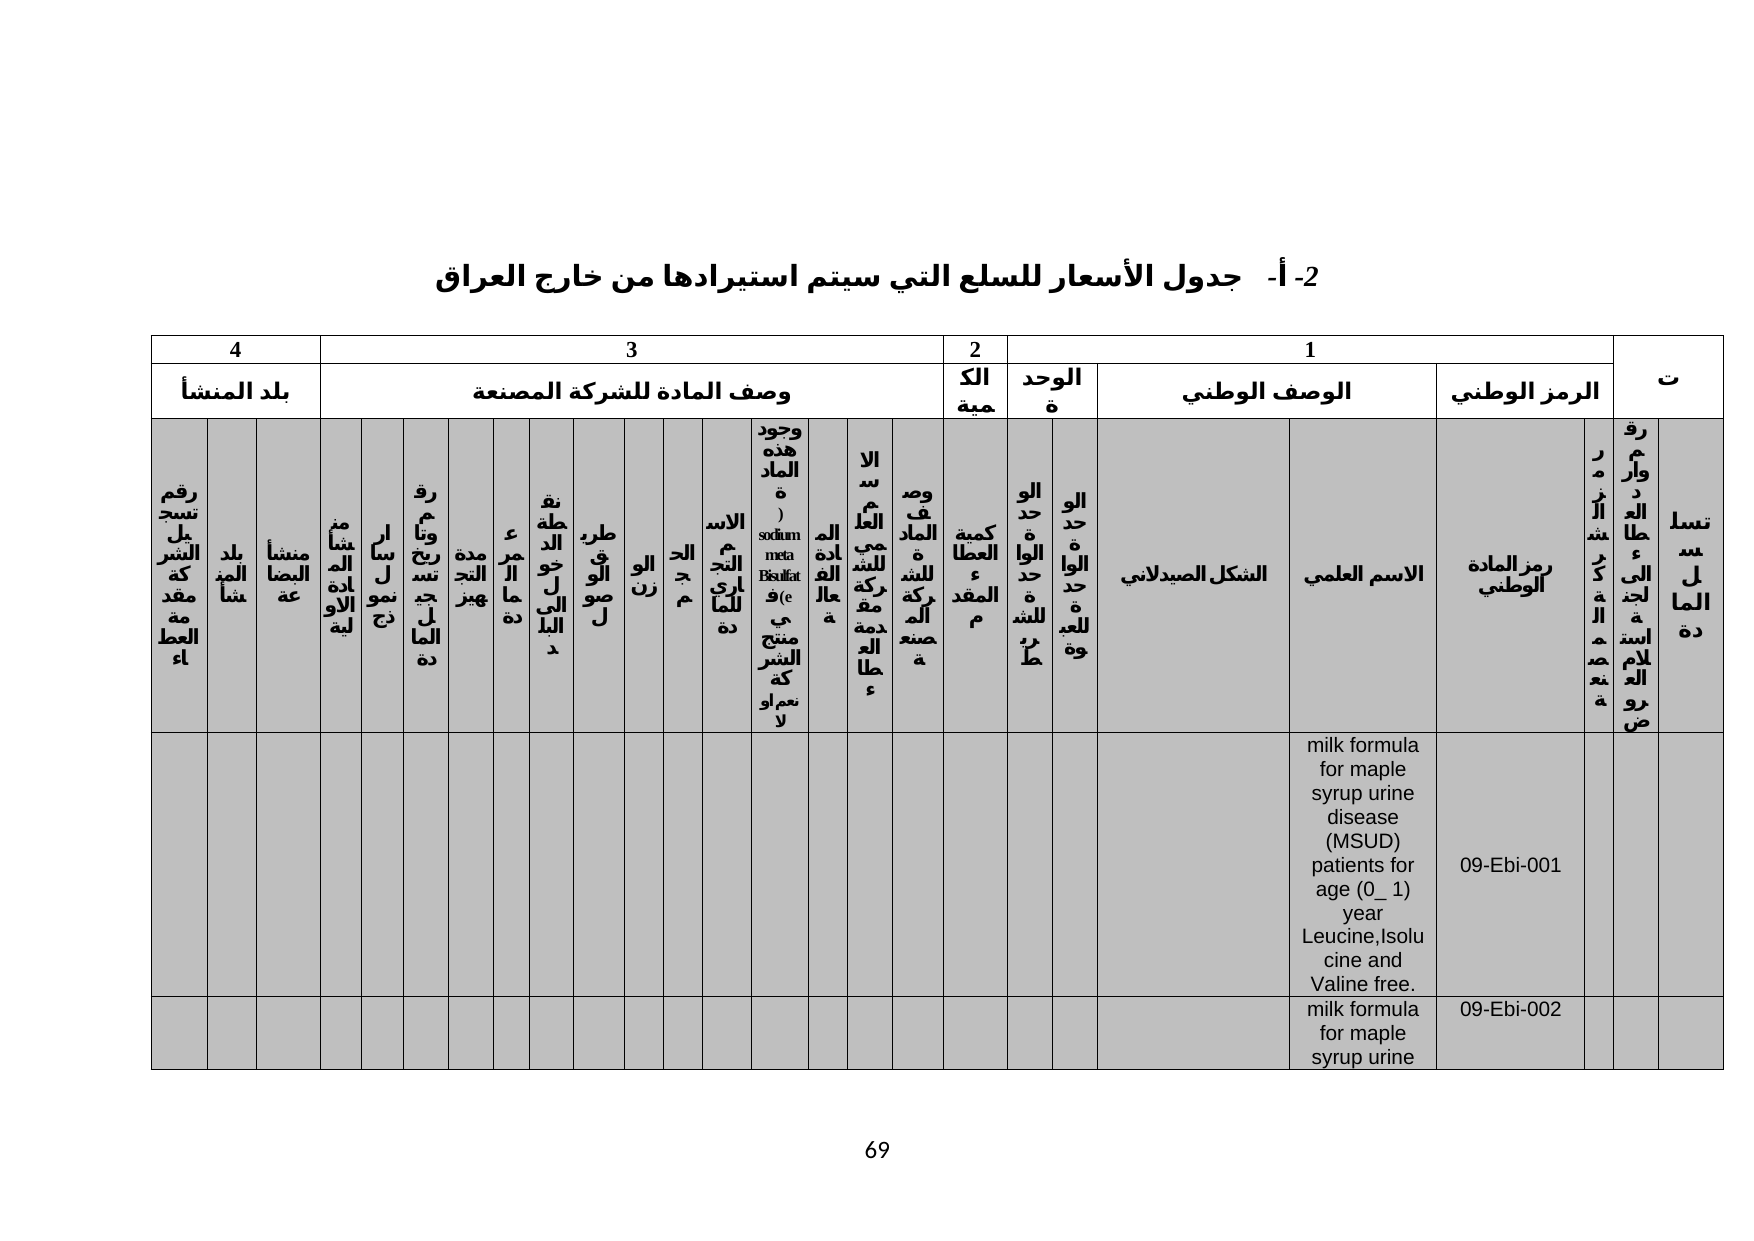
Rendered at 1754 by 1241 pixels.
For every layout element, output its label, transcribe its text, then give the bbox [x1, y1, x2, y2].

table_cell [208, 733, 256, 996]
table_cell [530, 733, 573, 996]
table_cell منشأ المادة الاولية [321, 419, 361, 732]
table_cell [752, 997, 808, 1069]
table_cell منشأ البضاعة [257, 419, 320, 732]
table_cell [1585, 733, 1613, 996]
table_cell [752, 733, 808, 996]
table_cell الاسم التجاري للمادة [703, 419, 751, 732]
table_cell الوحدة الواحدة للشريط [1008, 419, 1052, 732]
table_cell وصف المادة للشركة المصنعة [321, 364, 943, 418]
table_cell [530, 997, 573, 1069]
table_cell رمز الشركة المصنعة [1585, 419, 1613, 732]
table_cell [152, 733, 207, 996]
table_cell [152, 997, 207, 1069]
table_cell رقم وتاريخ تسجيل المادة [404, 419, 448, 732]
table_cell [1290, 997, 1436, 1069]
table_cell [1614, 997, 1658, 1069]
table_cell [208, 997, 256, 1069]
table_cell [664, 733, 702, 996]
table_cell نقطة الدخول الى البلد [530, 419, 573, 732]
table_cell الرمز الوطني [1437, 364, 1613, 418]
table_header ت [1614, 336, 1723, 418]
table_cell [1659, 997, 1723, 1069]
table_cell [848, 997, 892, 1069]
table_cell الوحدة الواحدة للعبوة [1053, 419, 1097, 732]
table_cell [1053, 997, 1097, 1069]
table_cell الحجم [664, 419, 702, 732]
table_cell [893, 997, 943, 1069]
table_cell وصف المادة للشركة المصنعة [893, 419, 943, 732]
table_header 1 [1008, 336, 1613, 363]
table_cell [944, 997, 1007, 1069]
table_cell تسلسل المادة [1659, 419, 1723, 732]
table_cell بلد المنشأ [152, 364, 320, 418]
table_cell ارسال نموذج [362, 419, 403, 732]
table_cell [574, 733, 624, 996]
table_cell وجود هذه المادة (sodium meta Bisulfate)في منتج الشركة نعم او لا [752, 419, 808, 732]
table_cell [893, 733, 943, 996]
table_cell [703, 733, 751, 996]
table_cell [625, 733, 663, 996]
table_cell بلد المنشأ [208, 419, 256, 732]
table_cell [449, 733, 493, 996]
table_cell [494, 997, 529, 1069]
table_cell الكمية [944, 364, 1007, 418]
table_cell رقم وارد العطاء الى لجنة استلام العروض [1614, 419, 1658, 732]
table_header 3 [321, 336, 943, 363]
table_cell عمر المادة [494, 419, 529, 732]
table_cell [1098, 733, 1289, 996]
table_cell [664, 997, 702, 1069]
table_cell [1614, 733, 1658, 996]
table_cell milk formula for maple syrup urine disease (MSUD) patients for age (0_ 1) year Leucine,Isolucine and Valine free. [1290, 733, 1436, 996]
table_cell الوحدة [1008, 364, 1097, 418]
table_cell [257, 733, 320, 996]
table_cell الوزن [625, 419, 663, 732]
table_cell [809, 997, 847, 1069]
table_cell [362, 733, 403, 996]
table_cell [321, 997, 361, 1069]
table_cell [404, 997, 448, 1069]
table_cell [809, 733, 847, 996]
table_cell [362, 997, 403, 1069]
table_cell 09-Ebi-001 [1437, 733, 1584, 996]
table_cell [1008, 997, 1052, 1069]
table_cell [494, 733, 529, 996]
table_header 2 [944, 336, 1007, 363]
table_cell [703, 997, 751, 1069]
table_cell [1659, 733, 1723, 996]
table_cell [1585, 997, 1613, 1069]
table_cell [625, 997, 663, 1069]
table_cell كمية العطاء المقدم [944, 419, 1007, 732]
table_cell [944, 733, 1007, 996]
table_cell طريق الوصول [574, 419, 624, 732]
table_cell [449, 997, 493, 1069]
table_cell رمز المادة الوطني [1437, 419, 1584, 732]
table_cell الاسم العلمي للشركة مقدمة العطاء [848, 419, 892, 732]
table_cell 09-Ebi-002 [1437, 997, 1584, 1069]
subtitle 2- أ- جدول الأسعار للسلع التي سيتم استيرادها من خارج العراق [150, 258, 1604, 293]
table_cell الاسم العلمي [1290, 419, 1436, 732]
table_cell المادة الفعالة [809, 419, 847, 732]
table_cell [257, 997, 320, 1069]
table_cell [848, 733, 892, 996]
table_cell [404, 733, 448, 996]
table_cell رقم تسجيل الشركة مقدمة العطاء [152, 419, 207, 732]
table_header 4 [152, 336, 320, 363]
table_cell [321, 733, 361, 996]
table_cell [1098, 997, 1289, 1069]
table_cell [1053, 733, 1097, 996]
table_cell الوصف الوطني [1098, 364, 1436, 418]
table_cell [574, 997, 624, 1069]
table_cell الشكل الصيدلاني [1098, 419, 1289, 732]
table_cell مدة التجهيز [449, 419, 493, 732]
table_cell [1008, 733, 1052, 996]
